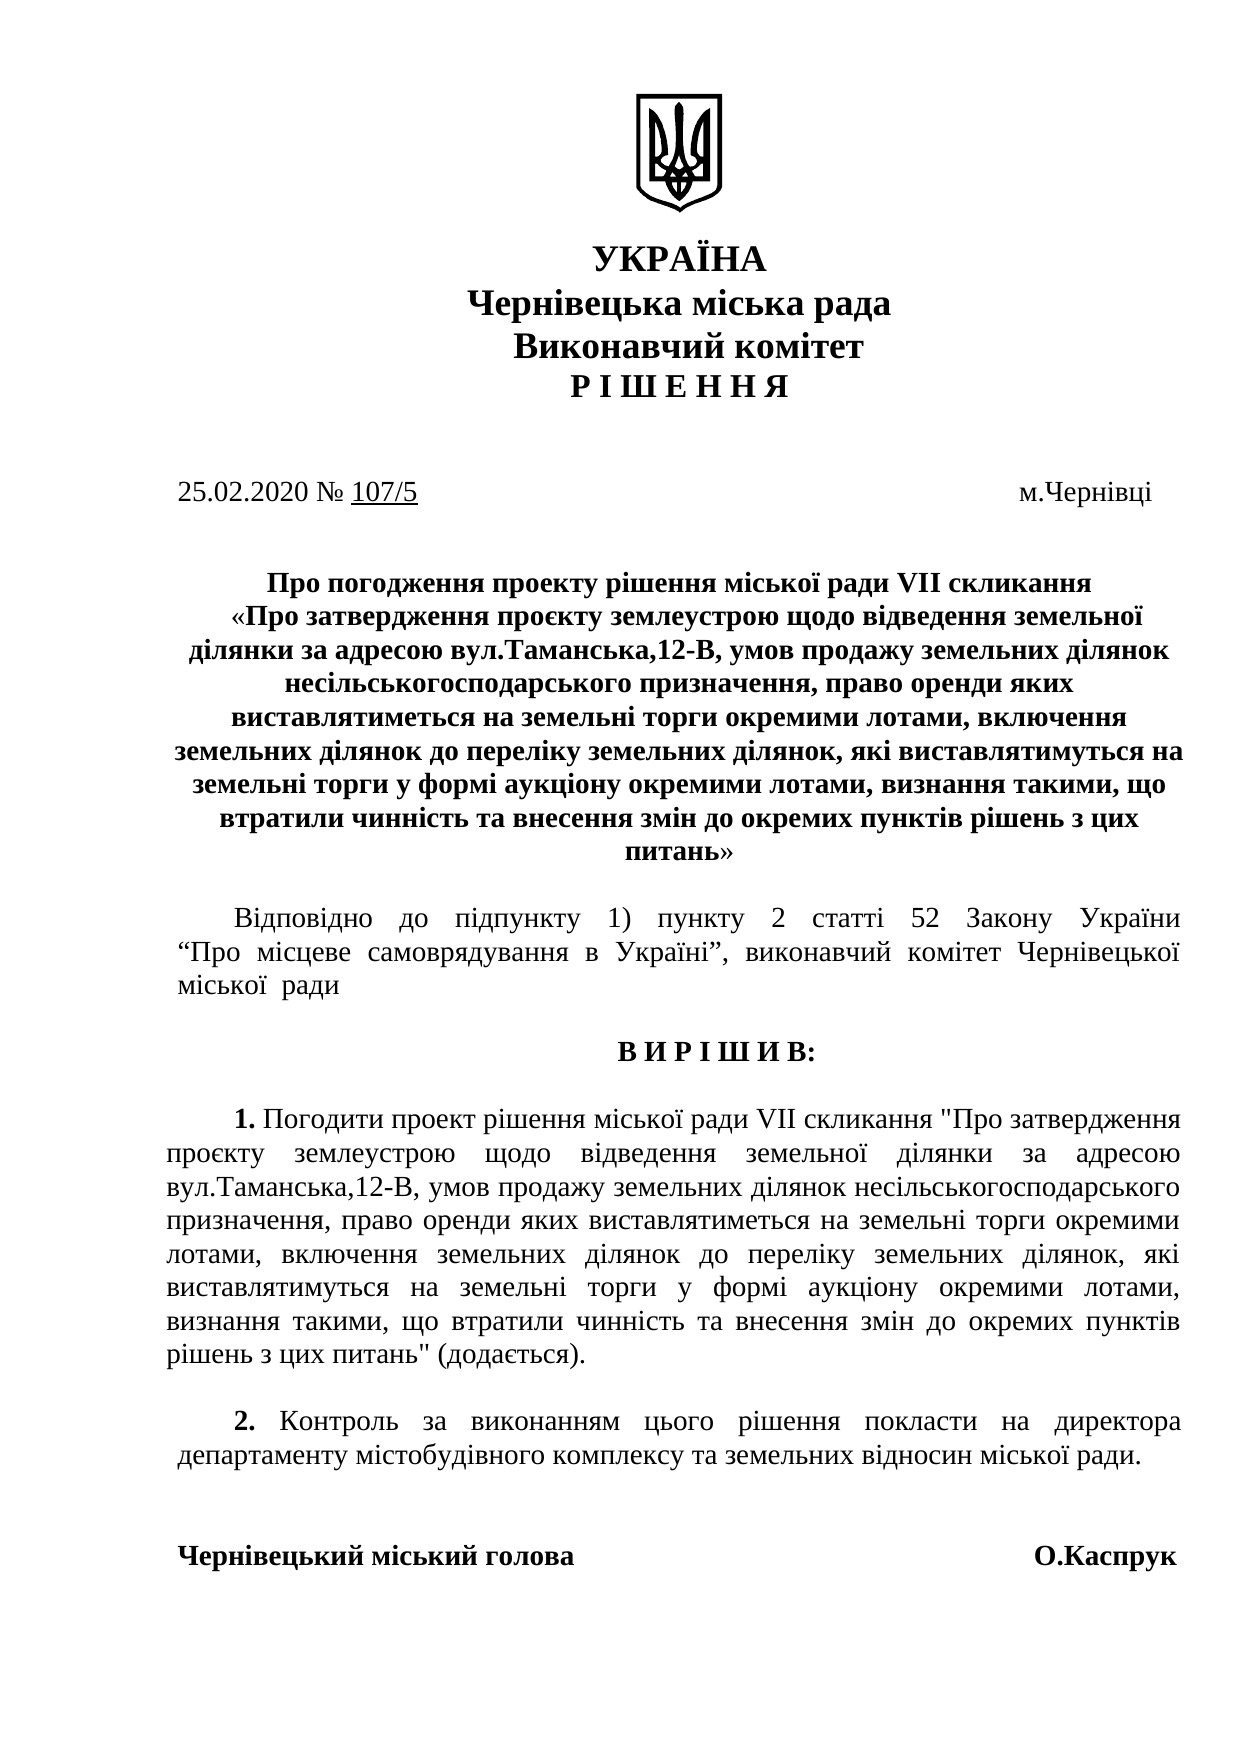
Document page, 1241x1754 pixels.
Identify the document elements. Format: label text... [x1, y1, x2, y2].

text 25.02.2020 № 107/5 м.Чернівці [177, 474, 1181, 507]
text «Про затвердження проєкту землеустрою щодо відведення земельної [166, 598, 1181, 632]
text Р І Ш Е Н Н Я [177, 366, 1181, 404]
text Виконавчий комітет [177, 323, 1181, 366]
text Про погодження проекту рішення міської ради VІI скликання [177, 565, 1181, 598]
text В И Р І Ш И В: [177, 1034, 1181, 1068]
text 1. Погодити проект рішення міської ради VІI скликання "Про затвердження проєкту землеустрою щодо відведення земельної ділянки за адресою вул.Таманська,12-В, умов продажу земельних ділянок несільськогосподарського призначення, право оренди яких виставлятиметься на земельні торги окремими лотами, включення земельних ділянок до переліку земельних ділянок, які виставлятимуться на земельні торги у формі аукціону окремими лотами, визнання такими, що втратили чинність та внесення змін до окремих пунктів рішень з цих питань" (додається). [166, 1102, 1181, 1370]
text УКРАЇНА [177, 237, 1181, 280]
text 2. Контроль за виконанням цього рішення покласти на директора департаменту містобудівного комплексу та земельних відносин міської ради. [177, 1403, 1181, 1471]
text Відповідно до підпункту 1) пункту 2 статті 52 Закону України “Про місцеве самоврядування в Україні”, виконавчий комітет Чернівецької міської ради [177, 900, 1181, 1001]
text Чернівецька міська рада [177, 280, 1181, 323]
text ділянки за адресою вул.Таманська,12-В, умов продажу земельних ділянок несільськогосподарського призначення, право оренди яких виставлятиметься на земельні торги окремими лотами, включення земельних ділянок до переліку земельних ділянок, які виставлятимуться на земельні торги у формі аукціону окремими лотами, визнання такими, що втратили чинність та внесення змін до окремих пунктів рішень з цих питань» [166, 632, 1192, 867]
text Чернівецький міський голова О.Каспрук [177, 1538, 1181, 1571]
